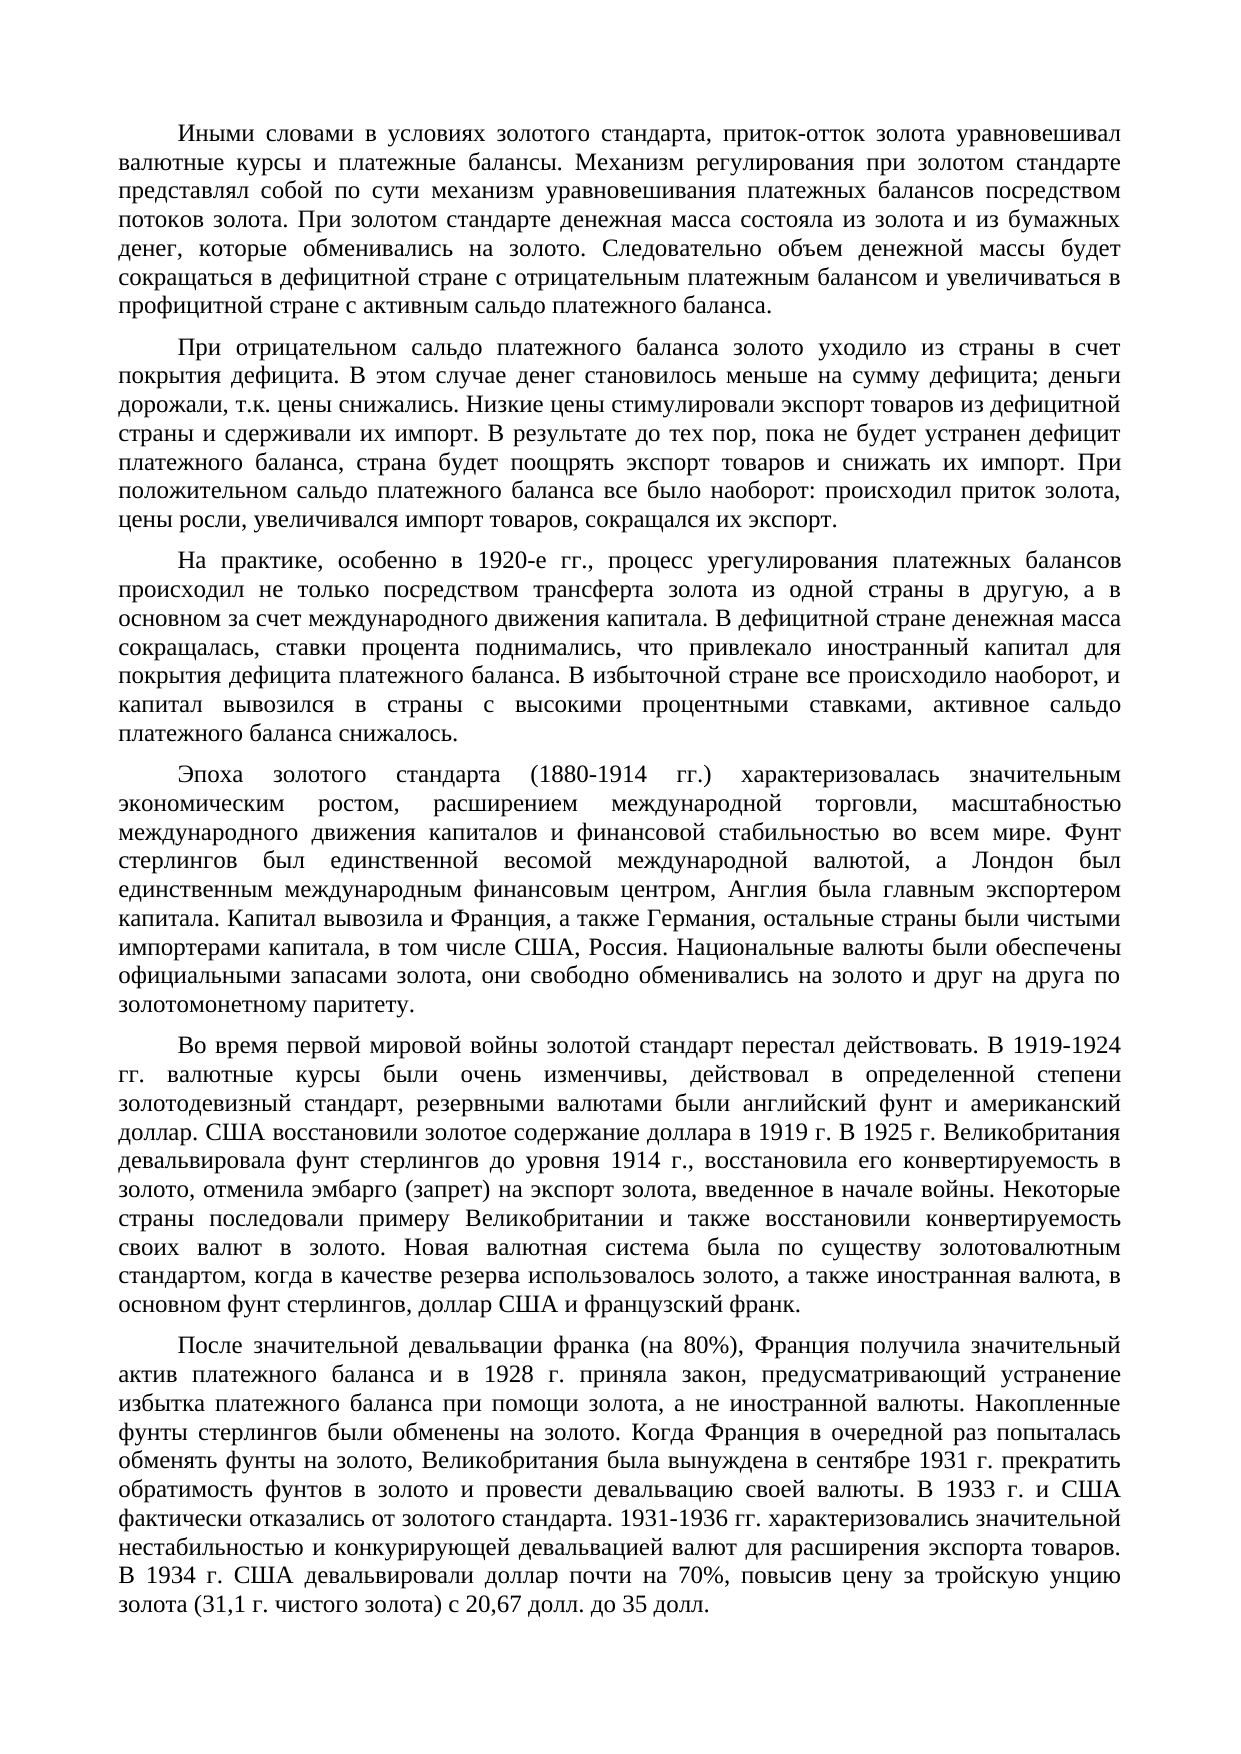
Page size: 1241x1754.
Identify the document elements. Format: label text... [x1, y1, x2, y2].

text При отрицательном сальдо платежного баланса золото уходило из страны в счет покрытия дефицита. В этом случае денег становилось меньше на сумму дефицита; деньги дорожали, т.к. цены снижались. Низкие цены стимулировали экспорт товаров из дефицитной страны и сдерживали их импорт. В результате до тех пор, пока не будет устранен дефицит платежного баланса, страна будет поощрять экспорт товаров и снижать их импорт. При положительном сальдо платежного баланса все было наоборот: происходил приток золота, цены росли, увеличивался импорт товаров, сокращался их экспорт. [118, 332, 1122, 533]
text На практике, особенно в 1920-е гг., процесс урегулирования платежных балансов происходил не только посредством трансферта золота из одной страны в другую, а в основном за счет международного движения капитала. В дефицитной стране денежная масса сокращалась, ставки процента поднимались, что привлекало иностранный капитал для покрытия дефицита платежного баланса. В избыточной стране все происходило наоборот, и капитал вывозился в страны с высокими процентными ставками, активное сальдо платежного баланса снижалось. [118, 546, 1122, 747]
text После значительной девальвации франка (на 80%), Франция получила значительный актив платежного баланса и в 1928 г. приняла закон, предусматривающий устранение избытка платежного баланса при помощи золота, а не иностранной валюты. Накопленные фунты стерлингов были обменены на золото. Когда Франция в очередной раз попыталась обменять фунты на золото, Великобритания была вынуждена в сентябре 1931 г. прекратить обратимость фунтов в золото и провести девальвацию своей валюты. В 1933 г. и США фактически отказались от золотого стандарта. 1931-1936 гг. характеризовались значительной нестабильностью и конкурирующей девальвацией валют для расширения экспорта товаров. В 1934 г. США девальвировали доллар почти на 70%, повысив цену за тройскую унцию золота (31,1 г. чистого золота) с 20,67 долл. до 35 долл. [118, 1331, 1122, 1618]
text Эпоха золотого стандарта (1880-1914 гг.) характеризовалась значительным экономическим ростом, расширением международной торговли, масштабностью международного движения капиталов и финансовой стабильностью во всем мире. Фунт стерлингов был единственной весомой международной валютой, а Лондон был единственным международным финансовым центром, Англия была главным экспортером капитала. Капитал вывозила и Франция, а также Германия, остальные страны были чистыми импортерами капитала, в том числе США, Россия. Национальные валюты были обеспечены официальными запасами золота, они свободно обменивались на золото и друг на друга по золотомонетному паритету. [118, 759, 1122, 1018]
text Во время первой мировой войны золотой стандарт перестал действовать. В 1919-1924 гг. валютные курсы были очень изменчивы, действовал в определенной степени золотодевизный стандарт, резервными валютами были английский фунт и американский доллар. США восстановили золотое содержание доллара в 1919 г. В 1925 г. Великобритания девальвировала фунт стерлингов до уровня 1914 г., восстановила его конвертируемость в золото, отменила эмбарго (запрет) на экспорт золота, введенное в начале войны. Некоторые страны последовали примеру Великобритании и также восстановили конвертируемость своих валют в золото. Новая валютная система была по существу золотовалютным стандартом, когда в качестве резерва использовалось золото, а также иностранная валюта, в основном фунт стерлингов, доллар США и французский франк. [118, 1031, 1122, 1318]
text Иными словами в условиях золотого стандарта, приток-отток золота уравновешивал валютные курсы и платежные балансы. Механизм регулирования при золотом стандарте представлял собой по сути механизм уравновешивания платежных балансов посредством потоков золота. При золотом стандарте денежная масса состояла из золота и из бумажных денег, которые обменивались на золото. Следовательно объем денежной массы будет сокращаться в дефицитной стране с отрицательным платежным балансом и увеличиваться в профицитной стране с активным сальдо платежного баланса. [118, 118, 1122, 319]
